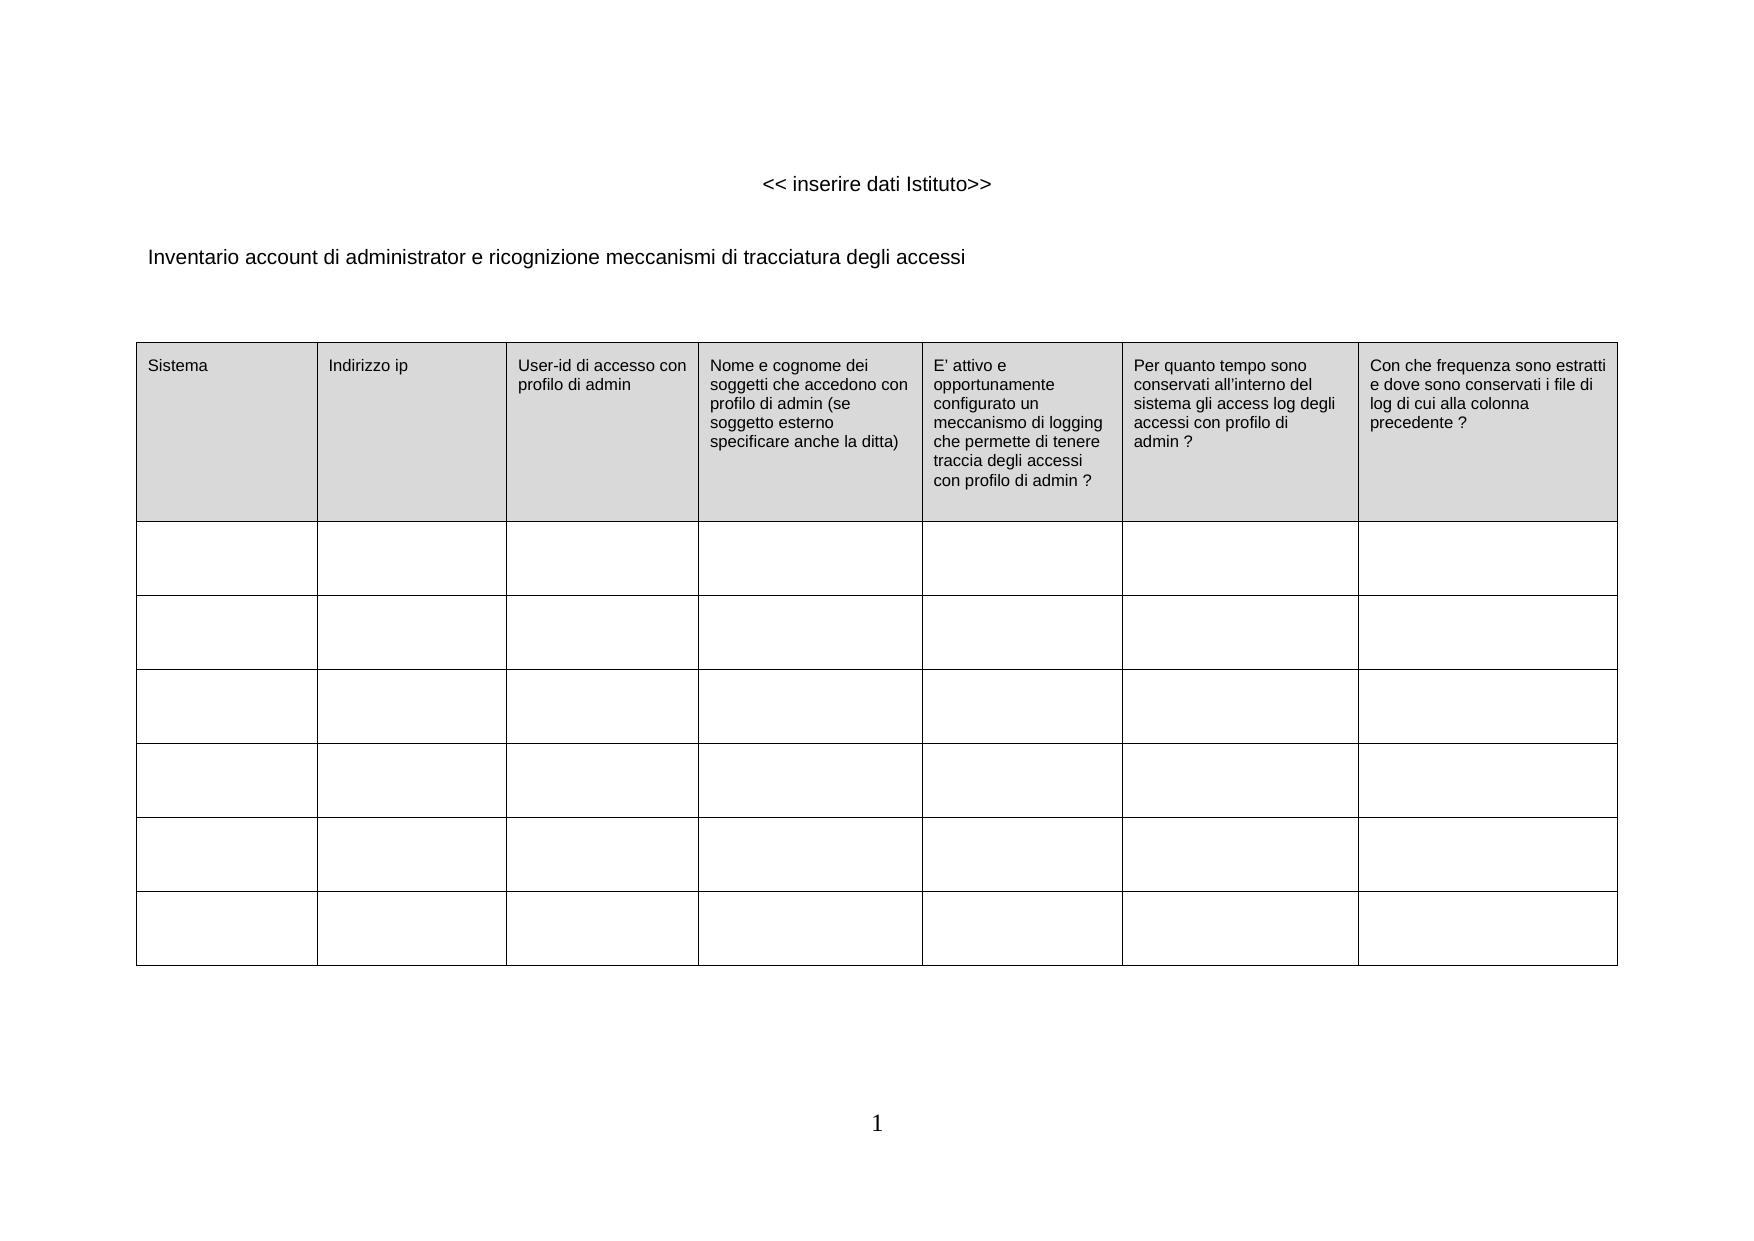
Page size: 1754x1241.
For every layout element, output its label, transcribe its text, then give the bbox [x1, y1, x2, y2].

table_cell [137, 818, 317, 891]
table_cell [1359, 892, 1617, 965]
table_cell [137, 892, 317, 965]
table_cell [1123, 596, 1358, 669]
table_cell [507, 744, 698, 817]
table_cell [923, 744, 1122, 817]
table_header Nome e cognome dei soggetti che accedono con profilo di admin (se soggetto esterno specificare anche la ditta) [699, 343, 922, 521]
table_cell [699, 596, 922, 669]
table_cell [923, 522, 1122, 595]
table_header User-id di accesso con profilo di admin [507, 343, 698, 521]
table_cell [318, 522, 506, 595]
table_cell [137, 596, 317, 669]
table_cell [1123, 744, 1358, 817]
table_header E’ attivo e opportunamente configurato un meccanismo di logging che permette di tenere traccia degli accessi con profilo di admin ? [923, 343, 1122, 521]
table_cell [507, 892, 698, 965]
table_cell [1123, 892, 1358, 965]
table_cell [507, 596, 698, 669]
text Inventario account di administrator e ricognizione meccanismi di tracciatura degli accessi [148, 245, 1606, 269]
table_cell [137, 670, 317, 743]
table_cell [1123, 670, 1358, 743]
table_cell [923, 892, 1122, 965]
table_cell [1359, 670, 1617, 743]
table_cell [923, 596, 1122, 669]
table_header Sistema [137, 343, 317, 521]
text << inserire dati Istituto>> [148, 172, 1606, 196]
table_cell [699, 892, 922, 965]
table_cell [318, 670, 506, 743]
table_cell [318, 818, 506, 891]
table_cell [1359, 744, 1617, 817]
table_cell [137, 744, 317, 817]
table_cell [699, 744, 922, 817]
table_cell [318, 596, 506, 669]
table_cell [318, 744, 506, 817]
table_cell [923, 818, 1122, 891]
table_header Per quanto tempo sono conservati all’interno del sistema gli access log degli accessi con profilo di admin ? [1123, 343, 1358, 521]
table_cell [699, 670, 922, 743]
table_cell [507, 522, 698, 595]
table_cell [923, 670, 1122, 743]
table_cell [507, 670, 698, 743]
table_header Indirizzo ip [318, 343, 506, 521]
table_cell [137, 522, 317, 595]
table_cell [318, 892, 506, 965]
table_cell [507, 818, 698, 891]
table_header Con che frequenza sono estratti e dove sono conservati i file di log di cui alla colonna precedente ? [1359, 343, 1617, 521]
table_cell [1359, 596, 1617, 669]
table_cell [699, 818, 922, 891]
table_cell [1359, 522, 1617, 595]
table_cell [699, 522, 922, 595]
table_cell [1123, 522, 1358, 595]
table_cell [1123, 818, 1358, 891]
table_cell [1359, 818, 1617, 891]
